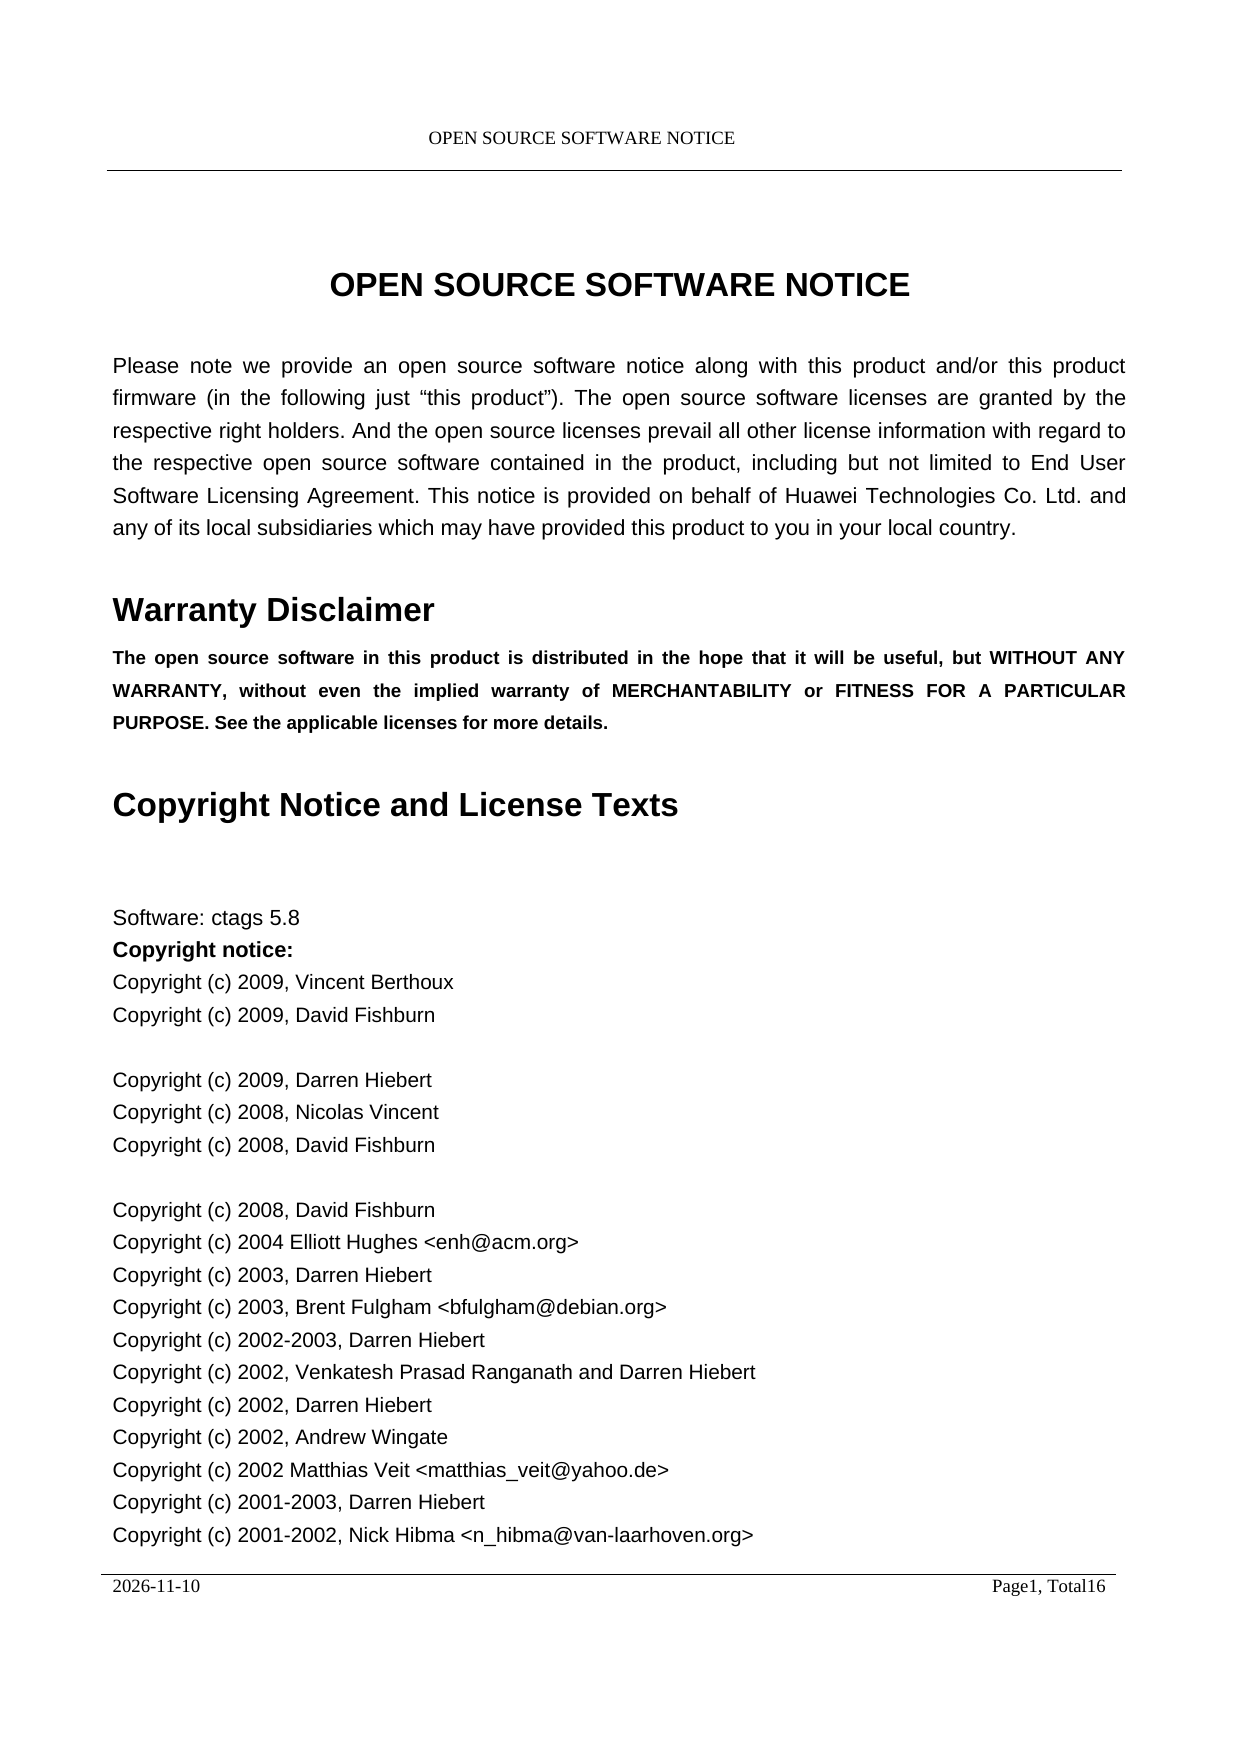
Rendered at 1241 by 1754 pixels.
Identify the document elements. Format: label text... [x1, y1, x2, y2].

text Please note we provide an open source software notice along with this product and/or this product firmware (in the following just “this product”). The open source software licenses are granted by the respective right holders. And the open source licenses prevail all other license information with regard to the respective open source software contained in the product, including but not limited to End User Software Licensing Agreement. This notice is provided on behalf of Huawei Technologies Co. Ltd. and any of its local subsidiaries which may have provided this product to you in your local country. [112, 349, 1128, 544]
text Copyright (c) 2009, David Fishburn [112, 998, 1128, 1063]
text Copyright (c) 2003, Brent Fulgham <bfulgham@debian.org> [112, 1291, 1128, 1323]
text Copyright (c) 2008, Nicolas Vincent [112, 1096, 1128, 1128]
text Copyright (c) 2002, Venkatesh Prasad Ranganath and Darren Hiebert [112, 1356, 1128, 1388]
text Copyright (c) 2001-2002, Nick Hibma <n_hibma@van-laarhoven.org> [112, 1518, 1128, 1551]
text Copyright (c) 2003, Darren Hiebert [112, 1258, 1128, 1291]
text Copyright (c) 2008, David Fishburn [112, 1193, 1128, 1226]
text Copyright (c) 2002, Andrew Wingate [112, 1421, 1128, 1453]
text Copyright (c) 2001-2003, Darren Hiebert [112, 1486, 1128, 1518]
text Software: ctags 5.8 [112, 901, 1128, 933]
text Copyright (c) 2009, Vincent Berthoux [112, 966, 1128, 998]
text Copyright (c) 2004 Elliott Hughes <enh@acm.org> [112, 1226, 1128, 1258]
text Copyright (c) 2002 Matthias Veit <matthias_veit@yahoo.de> [112, 1453, 1128, 1486]
text Copyright (c) 2002-2003, Darren Hiebert [112, 1323, 1128, 1356]
text OPEN SOURCE SOFTWARE NOTICE [112, 251, 1128, 316]
text Copyright (c) 2009, Darren Hiebert [112, 1063, 1128, 1096]
text Copyright Notice and License Texts [112, 771, 1128, 836]
text Copyright (c) 2008, David Fishburn [112, 1128, 1128, 1193]
text The open source software in this product is distributed in the hope that it will be useful, but WITHOUT ANY WARRANTY, without even the implied warranty of MERCHANTABILITY or FITNESS FOR A PARTICULAR PURPOSE. See the applicable licenses for more details. [112, 641, 1128, 739]
text Warranty Disclaimer [112, 576, 1128, 641]
text Copyright (c) 2002, Darren Hiebert [112, 1388, 1128, 1421]
text Copyright notice: [112, 933, 1128, 966]
